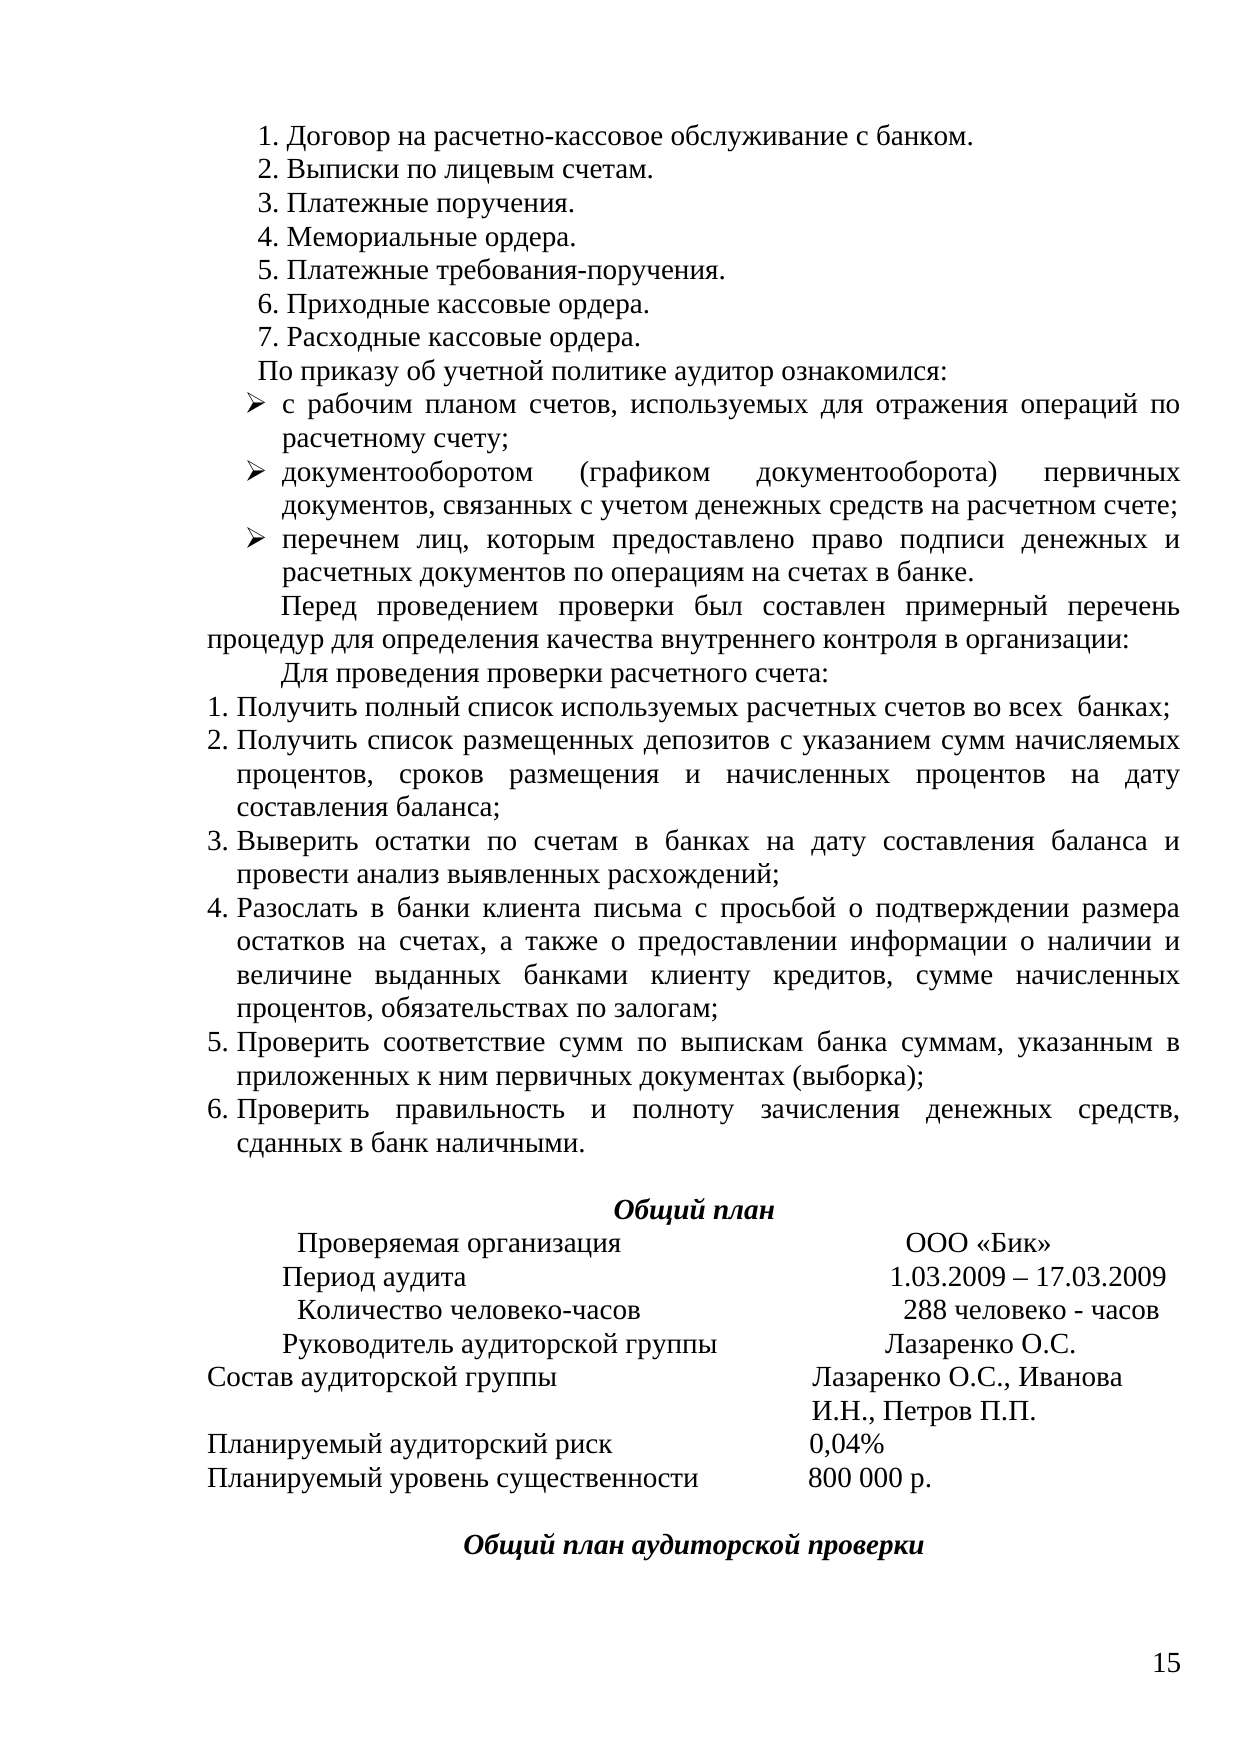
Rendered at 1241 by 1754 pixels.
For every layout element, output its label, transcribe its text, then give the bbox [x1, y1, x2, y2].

list Получить полный список используемых расчетных счетов во всех банках; [207, 689, 1181, 722]
text Планируемый аудиторский риск 0,04% [207, 1427, 1181, 1460]
text Планируемый уровень существенности 800 000 р. [207, 1460, 1181, 1494]
text 2. Выписки по лицевым счетам. [207, 152, 1181, 185]
text 1. Договор на расчетно-кассовое обслуживание с банком. [207, 118, 1181, 152]
subtitle Руководитель аудиторской группы Лазаренко О.С. [207, 1326, 1181, 1359]
list Разослать в банки клиента письма с просьбой о подтверждении размера остатков на счетах, а также о предоставлении информации о наличии и величине выданных банками клиенту кредитов, сумме начисленных процентов, обязательствах по залогам; [207, 890, 1181, 1024]
text 6. Приходные кассовые ордера. [207, 286, 1181, 319]
text 5. Платежные требования-поручения. [207, 252, 1181, 286]
text 3. Платежные поручения. [207, 185, 1181, 219]
text Состав аудиторской группы Лазаренко О.С., Иванова [207, 1359, 1181, 1393]
text По приказу об учетной политике аудитор ознакомился: [207, 353, 1181, 386]
text 7. Расходные кассовые ордера. [207, 319, 1181, 353]
subtitle Проверяемая организация ООО «Бик» [207, 1225, 1181, 1259]
text 4. Мемориальные ордера. [207, 219, 1181, 252]
subtitle Количество человеко-часов 288 человеко - часов [207, 1292, 1181, 1326]
list с рабочим планом счетов, используемых для отражения операций по расчетному счету; [244, 386, 1181, 454]
text Для проведения проверки расчетного счета: [207, 655, 1181, 689]
text Перед проведением проверки был составлен примерный перечень процедур для определения качества внутреннего контроля в организации: [207, 588, 1181, 655]
list Проверить правильность и полноту зачисления денежных средств, сданных в банк наличными. [207, 1091, 1181, 1158]
text Общий план аудиторской проверки [207, 1527, 1181, 1561]
list перечнем лиц, которым предоставлено право подписи денежных и расчетных документов по операциям на счетах в банке. [244, 521, 1181, 588]
list Получить список размещенных депозитов с указанием сумм начисляемых процентов, сроков размещения и начисленных процентов на дату составления баланса; [207, 722, 1181, 823]
subtitle Период аудита 1.03.2009 – 17.03.2009 [207, 1259, 1181, 1292]
text И.Н., Петров П.П. [723, 1393, 1181, 1427]
list Проверить соответствие сумм по выпискам банка суммам, указанным в приложенных к ним первичных документах (выборка); [207, 1024, 1181, 1091]
list Выверить остатки по счетам в банках на дату составления баланса и провести анализ выявленных расхождений; [207, 823, 1181, 890]
text Общий план [207, 1192, 1181, 1225]
list документооборотом (графиком документооборота) первичных документов, связанных с учетом денежных средств на расчетном счете; [244, 454, 1181, 521]
